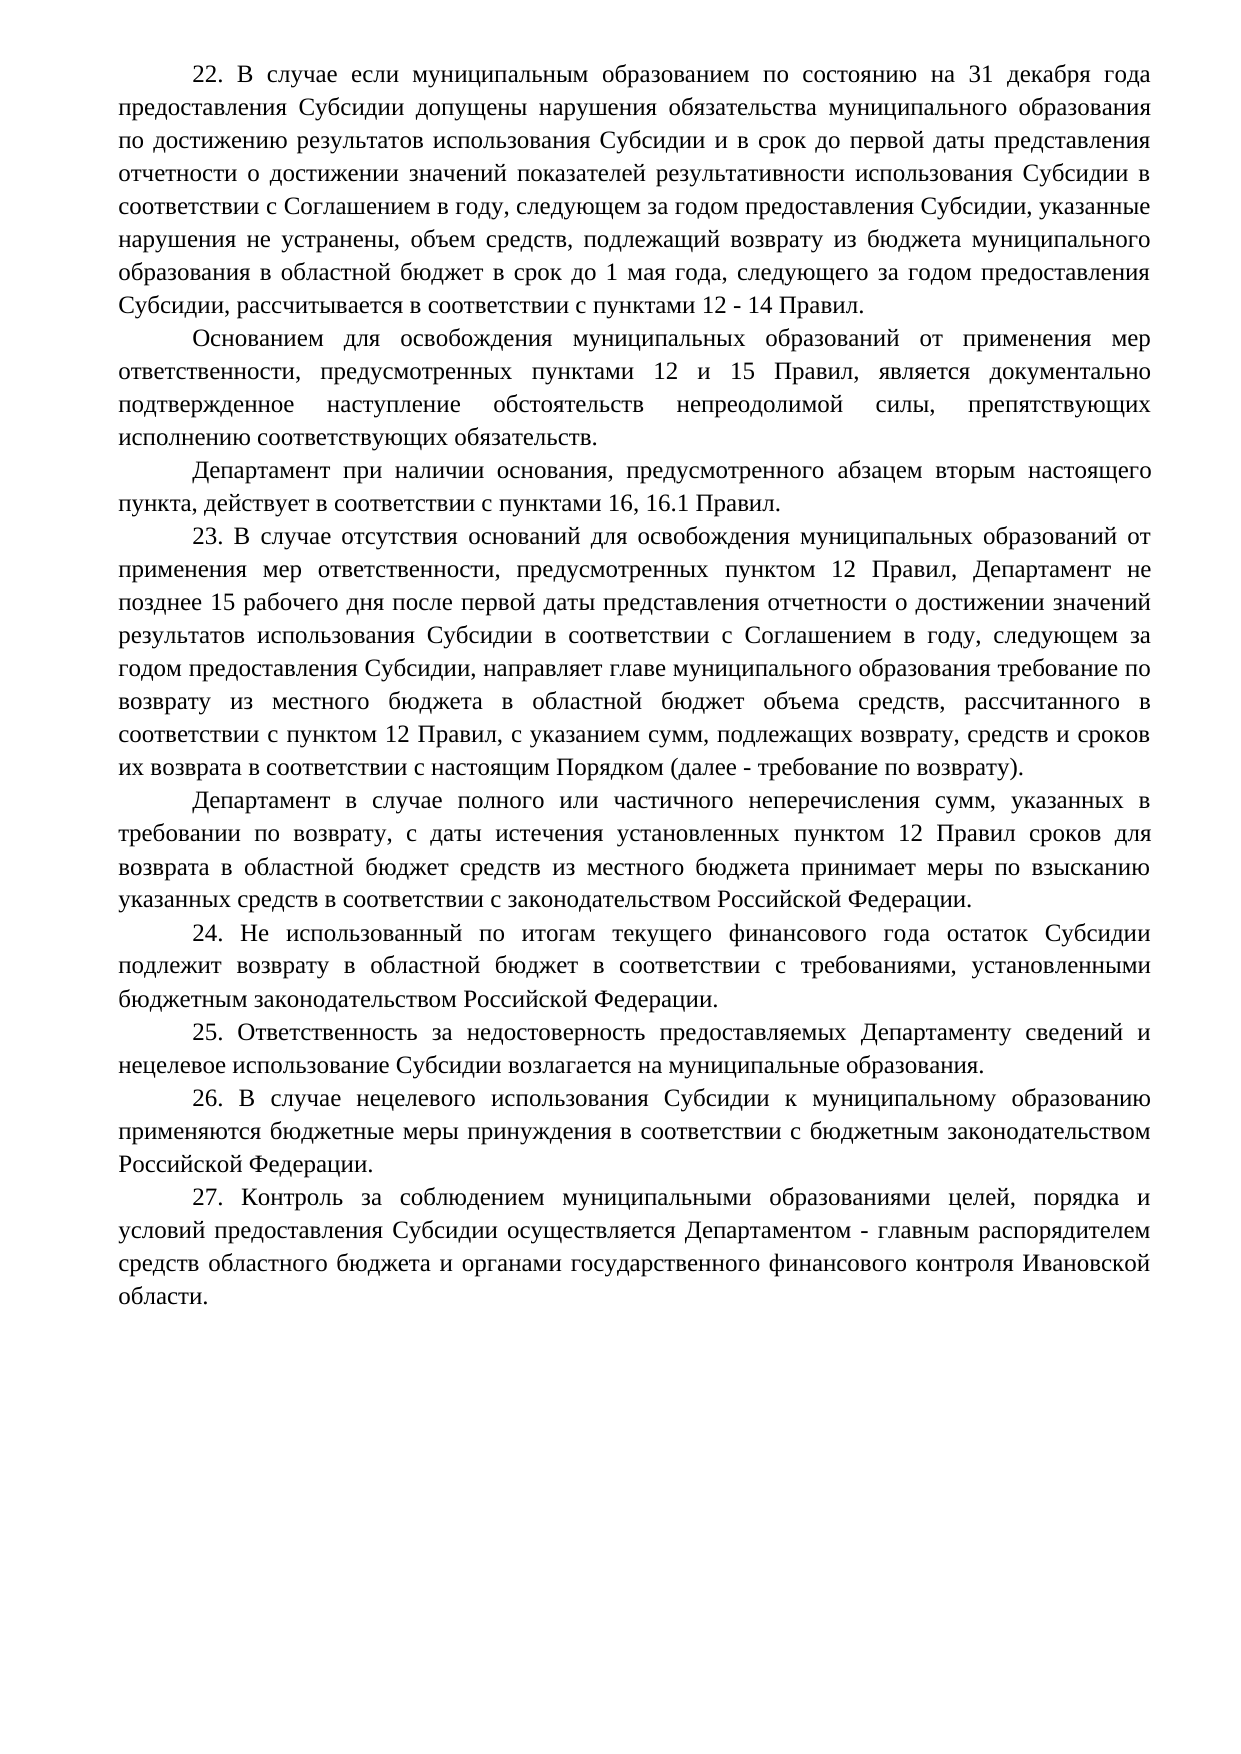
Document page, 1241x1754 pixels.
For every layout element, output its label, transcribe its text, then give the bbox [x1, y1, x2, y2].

text Основанием для освобождения муниципальных образований от применения мер ответственности, предусмотренных пунктами 12 и 15 Правил, является документально подтвержденное наступление обстоятельств непреодолимой силы, препятствующих исполнению соответствующих обязательств. [118, 323, 1152, 451]
text 24. Не использованный по итогам текущего финансового года остаток Субсидии подлежит возврату в областной бюджет в соответствии с требованиями, установленными бюджетным законодательством Российской Федерации. [118, 918, 1152, 1012]
text 25. Ответственность за недостоверность предоставляемых Департаменту сведений и нецелевое использование Субсидии возлагается на муниципальные образования. [118, 1017, 1152, 1078]
text 23. В случае отсутствия оснований для освобождения муниципальных образований от применения мер ответственности, предусмотренных пунктом 12 Правил, Департамент не позднее 15 рабочего дня после первой даты представления отчетности о достижении значений результатов использования Субсидии в соответствии с Соглашением в году, следующем за годом предоставления Субсидии, направляет главе муниципального образования требование по возврату из местного бюджета в областной бюджет объема средств, рассчитанного в соответствии с пунктом 12 Правил, с указанием сумм, подлежащих возврату, средств и сроков их возврата в соответствии с настоящим Порядком (далее - требование по возврату). [118, 521, 1152, 781]
text Департамент при наличии основания, предусмотренного абзацем вторым настоящего пункта, действует в соответствии с пунктами 16, 16.1 Правил. [118, 455, 1152, 517]
text Департамент в случае полного или частичного неперечисления сумм, указанных в требовании по возврату, с даты истечения установленных пунктом 12 Правил сроков для возврата в областной бюджет средств из местного бюджета принимает меры по взысканию указанных средств в соответствии с законодательством Российской Федерации. [118, 786, 1152, 913]
text 22. В случае если муниципальным образованием по состоянию на 31 декабря года предоставления Субсидии допущены нарушения обязательства муниципального образования по достижению результатов использования Субсидии и в срок до первой даты представления отчетности о достижении значений показателей результативности использования Субсидии в соответствии с Соглашением в году, следующем за годом предоставления Субсидии, указанные нарушения не устранены, объем средств, подлежащий возврату из бюджета муниципального образования в областной бюджет в срок до 1 мая года, следующего за годом предоставления Субсидии, рассчитывается в соответствии с пунктами 12 - 14 Правил. [118, 59, 1152, 319]
text 27. Контроль за соблюдением муниципальными образованиями целей, порядка и условий предоставления Субсидии осуществляется Департаментом - главным распорядителем средств областного бюджета и органами государственного финансового контроля Ивановской области. [118, 1182, 1152, 1309]
text 26. В случае нецелевого использования Субсидии к муниципальному образованию применяются бюджетные меры принуждения в соответствии с бюджетным законодательством Российской Федерации. [118, 1083, 1152, 1177]
